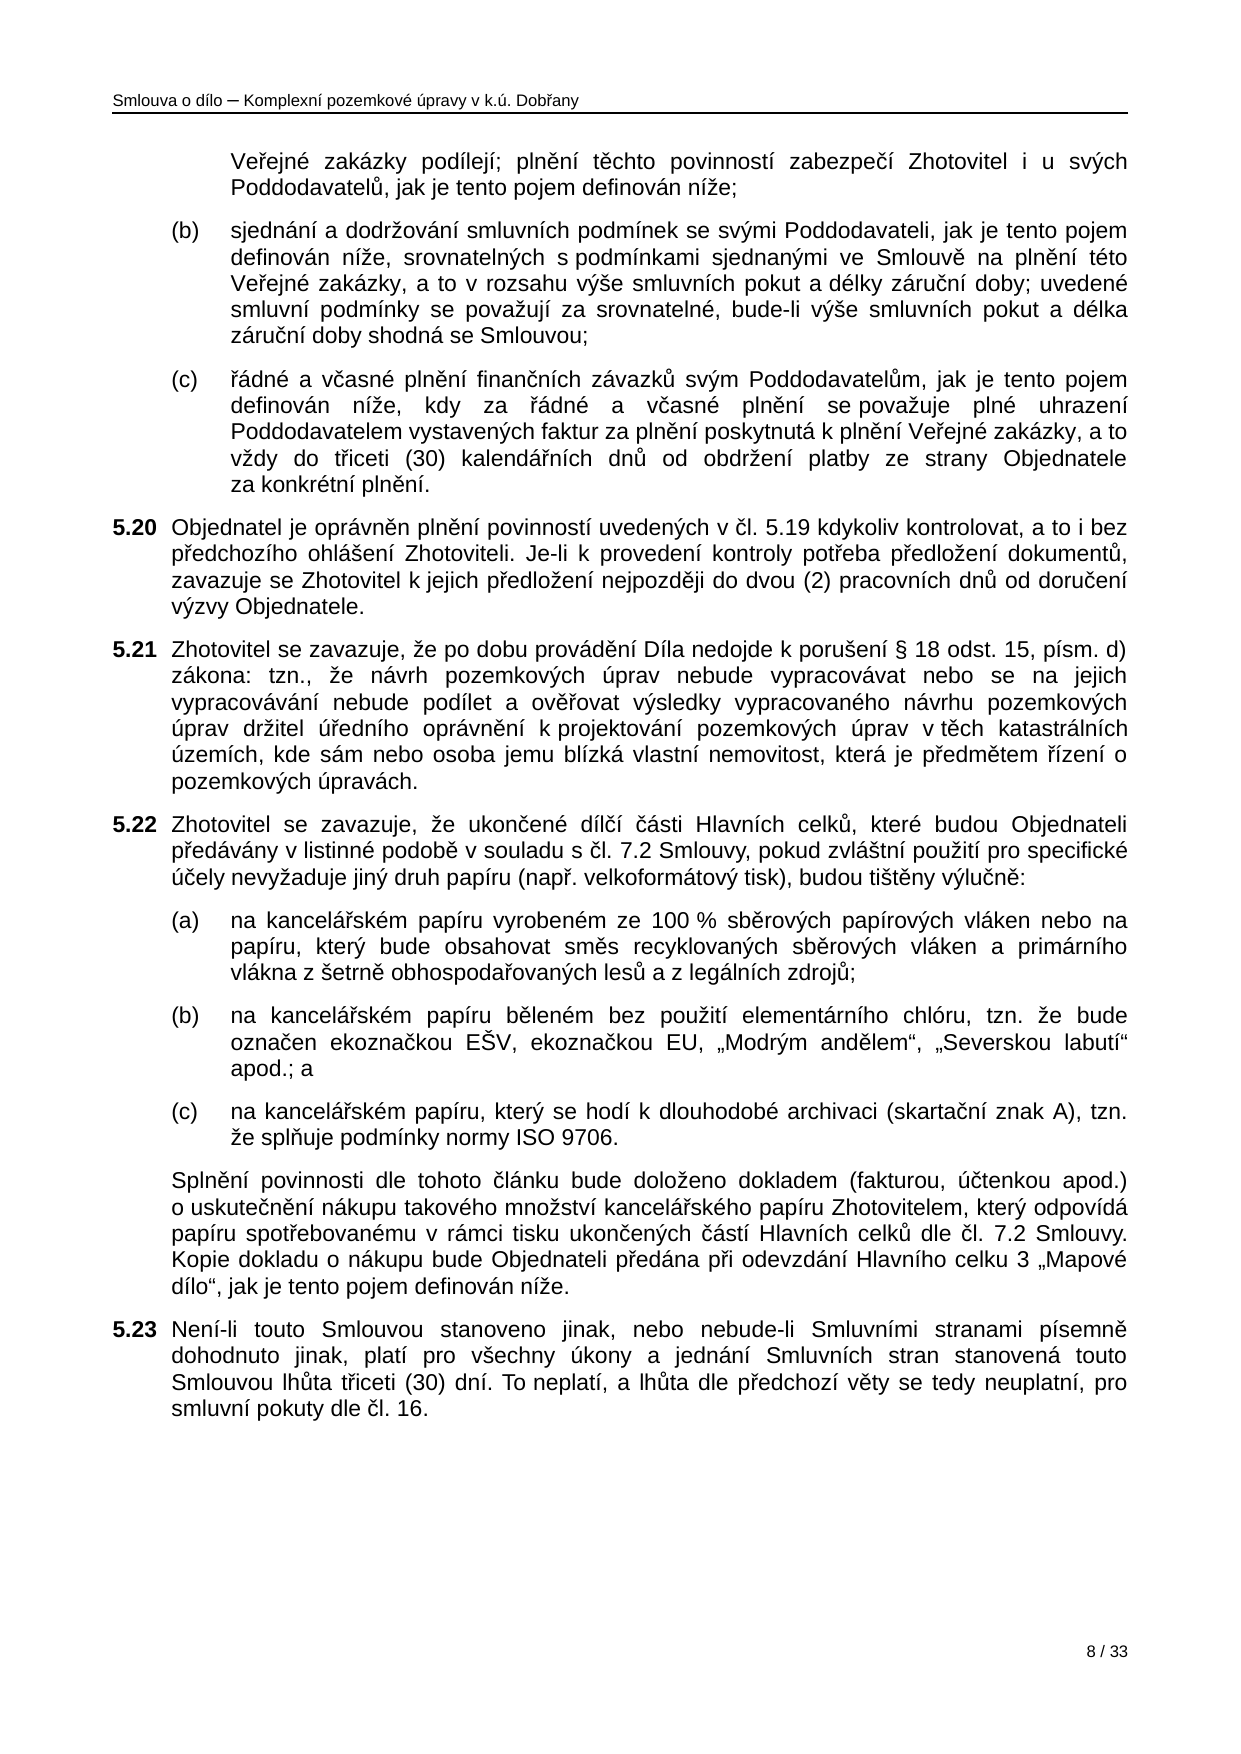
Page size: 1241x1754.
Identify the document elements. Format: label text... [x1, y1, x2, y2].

text Objednatel je oprávněn plnění povinností uvedených v čl. 5.19 kdykoliv kontrolovat, a to i bez předchozího ohlášení Zhotoviteli. Je-li k provedení kontroly potřeba předložení dokumentů, zavazuje se Zhotovitel k jejich předložení nejpozději do dvou (2) pracovních dnů od doručení výzvy Objednatele. [112, 514, 1128, 619]
list na kancelářském papíru vyrobeném ze 100 % sběrových papírových vláken nebo na papíru, který bude obsahovat směs recyklovaných sběrových vláken a primárního vlákna z šetrně obhospodařovaných lesů a z legálních zdrojů; [171, 907, 1128, 986]
text Není-li touto Smlouvou stanoveno jinak, nebo nebude-li Smluvními stranami písemně dohodnuto jinak, platí pro všechny úkony a jednání Smluvních stran stanovená touto Smlouvou lhůta třiceti (30) dní. To neplatí, a lhůta dle předchozí věty se tedy neuplatní, pro smluvní pokuty dle čl. 16. [112, 1316, 1128, 1421]
text Zhotovitel se zavazuje, že po dobu provádění Díla nedojde k porušení § 18 odst. 15, písm. d) zákona: tzn., že návrh pozemkových úprav nebude vypracovávat nebo se na jejich vypracovávání nebude podílet a ověřovat výsledky vypracovaného návrhu pozemkových úprav držitel úředního oprávnění k projektování pozemkových úprav v těch katastrálních územích, kde sám nebo osoba jemu blízká vlastní nemovitost, která je předmětem řízení o pozemkových úpravách. [112, 636, 1128, 794]
list na kancelářském papíru běleném bez použití elementárního chlóru, tzn. že bude označen ekoznačkou EŠV, ekoznačkou EU, „Modrým andělem“, „Severskou labutí“ apod.; a [171, 1002, 1128, 1081]
list na kancelářském papíru, který se hodí k dlouhodobé archivaci (skartační znak A), tzn. že splňuje podmínky normy ISO 9706. [171, 1098, 1128, 1151]
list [171, 148, 1128, 200]
list sjednání a dodržování smluvních podmínek se svými Poddodavateli, jak je tento pojem definován níže, srovnatelných s podmínkami sjednanými ve Smlouvě na plnění této Veřejné zakázky, a to v rozsahu výše smluvních pokut a délky záruční doby; uvedené smluvní podmínky se považují za srovnatelné, bude-li výše smluvních pokut a délka záruční doby shodná se Smlouvou; [171, 217, 1128, 349]
text Zhotovitel se zavazuje, že ukončené dílčí části Hlavních celků, které budou Objednateli předávány v listinné podobě v souladu s čl. 7.2 Smlouvy, pokud zvláštní použití pro specifické účely nevyžaduje jiný druh papíru (např. velkoformátový tisk), budou tištěny výlučně: [112, 811, 1128, 890]
list řádné a včasné plnění finančních závazků svým Poddodavatelům, jak je tento pojem definován níže, kdy za řádné a včasné plnění se považuje plné uhrazení Poddodavatelem vystavených faktur za plnění poskytnutá k plnění Veřejné zakázky, a to vždy do třiceti (30) kalendářních dnů od obdržení platby ze strany Objednatele za konkrétní plnění. [171, 366, 1128, 497]
list Splnění povinnosti dle tohoto článku bude doloženo dokladem (fakturou, účtenkou apod.) o uskutečnění nákupu takového množství kancelářského papíru Zhotovitelem, který odpovídá papíru spotřebovanému v rámci tisku ukončených částí Hlavních celků dle čl. 7.2 Smlouvy. Kopie dokladu o nákupu bude Objednateli předána při odevzdání Hlavního celku 3 „Mapové dílo“, jak je tento pojem definován níže. [171, 1167, 1128, 1299]
